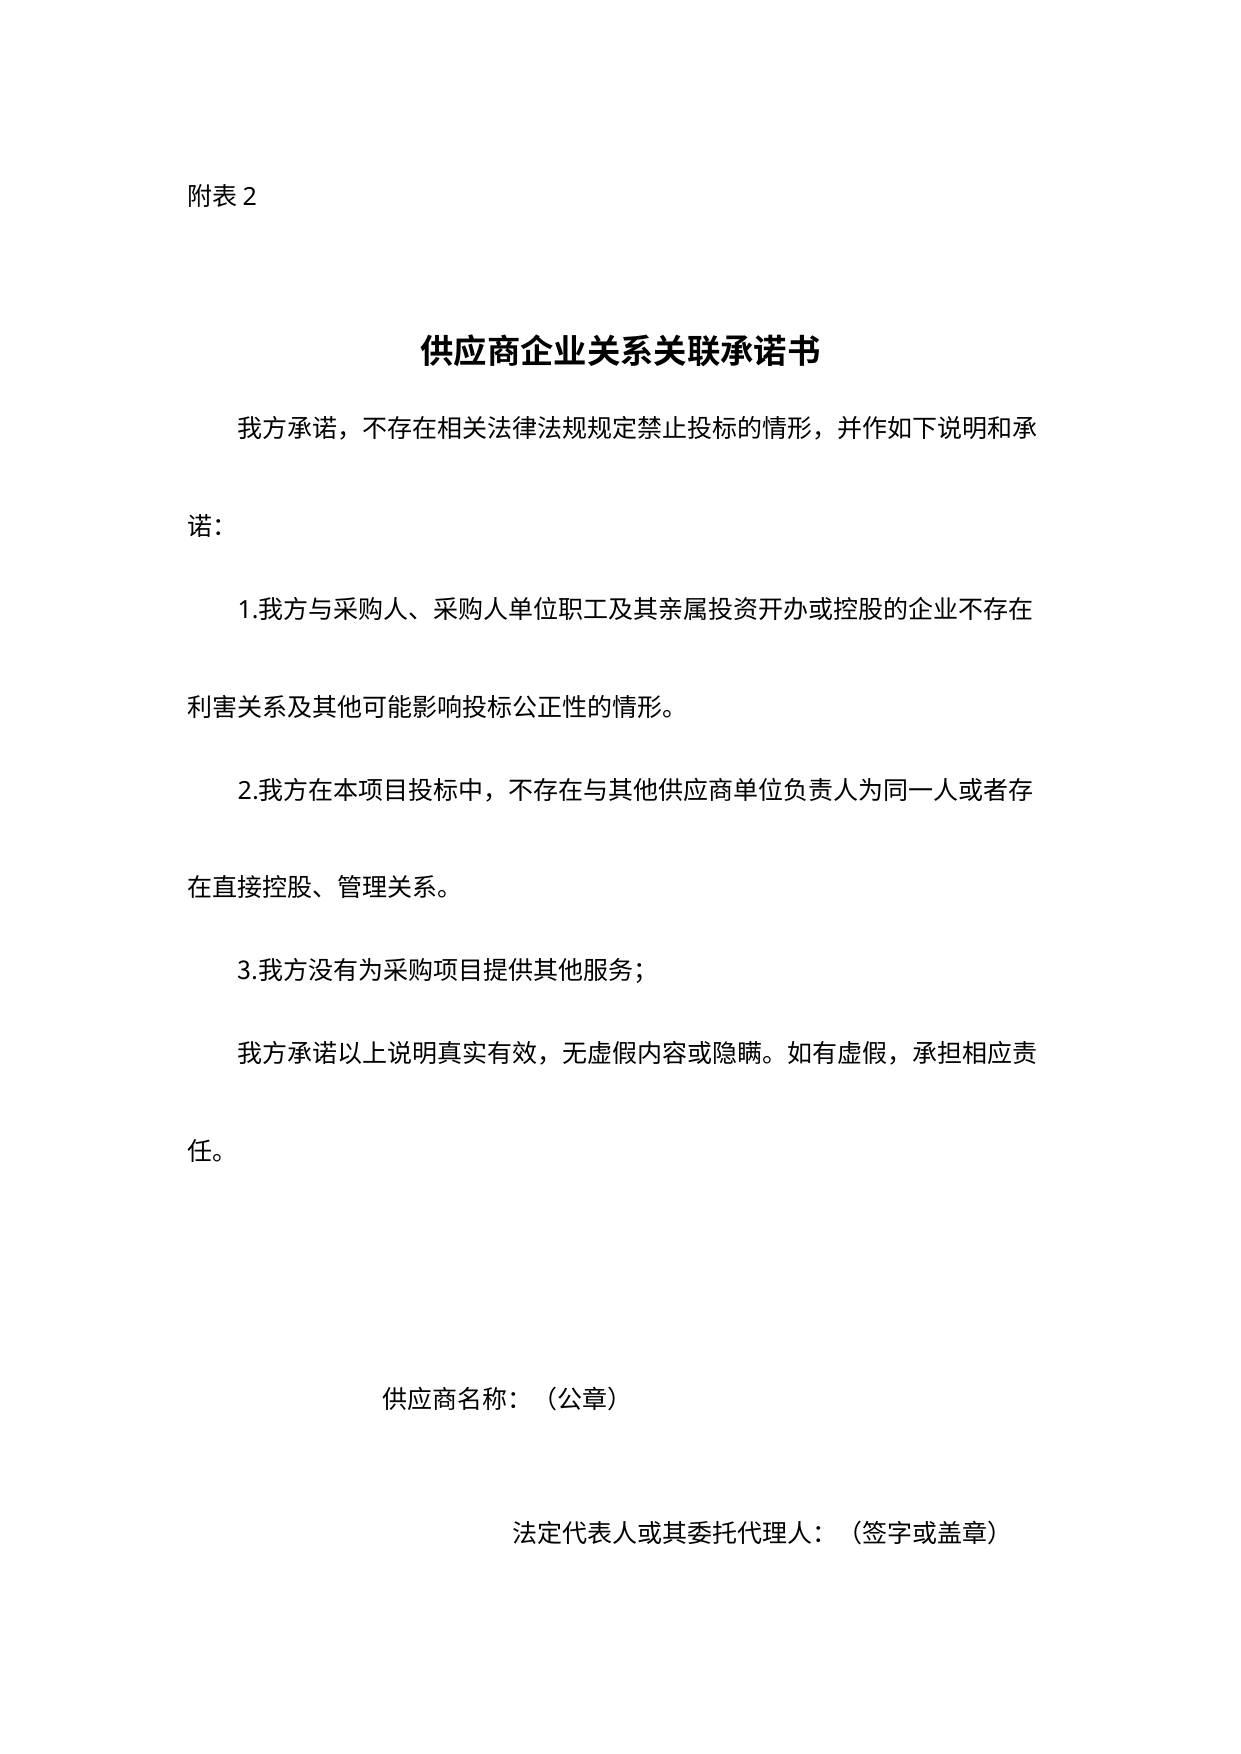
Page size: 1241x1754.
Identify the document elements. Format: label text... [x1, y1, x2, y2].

text 我方承诺以上说明真实有效，无虚假内容或隐瞒。如有虚假，承担相应责任。 [187, 1019, 1053, 1182]
text 我方承诺，不存在相关法律法规规定禁止投标的情形，并作如下说明和承诺： [187, 394, 1053, 557]
text 法定代表人或其委托代理人：（签字或盖章） [187, 1499, 1053, 1564]
text 1.我方与采购人、采购人单位职工及其亲属投资开办或控股的企业不存在利害关系及其他可能影响投标公正性的情形。 [187, 575, 1053, 738]
text 3.我方没有为采购项目提供其他服务； [187, 936, 1053, 1001]
text 供应商名称：（公章） [187, 1365, 1053, 1430]
text 2.我方在本项目投标中，不存在与其他供应商单位负责人为同一人或者存在直接控股、管理关系。 [187, 756, 1053, 918]
text 附表2 [187, 162, 1053, 227]
text 供应商企业关系关联承诺书 [187, 317, 1053, 382]
